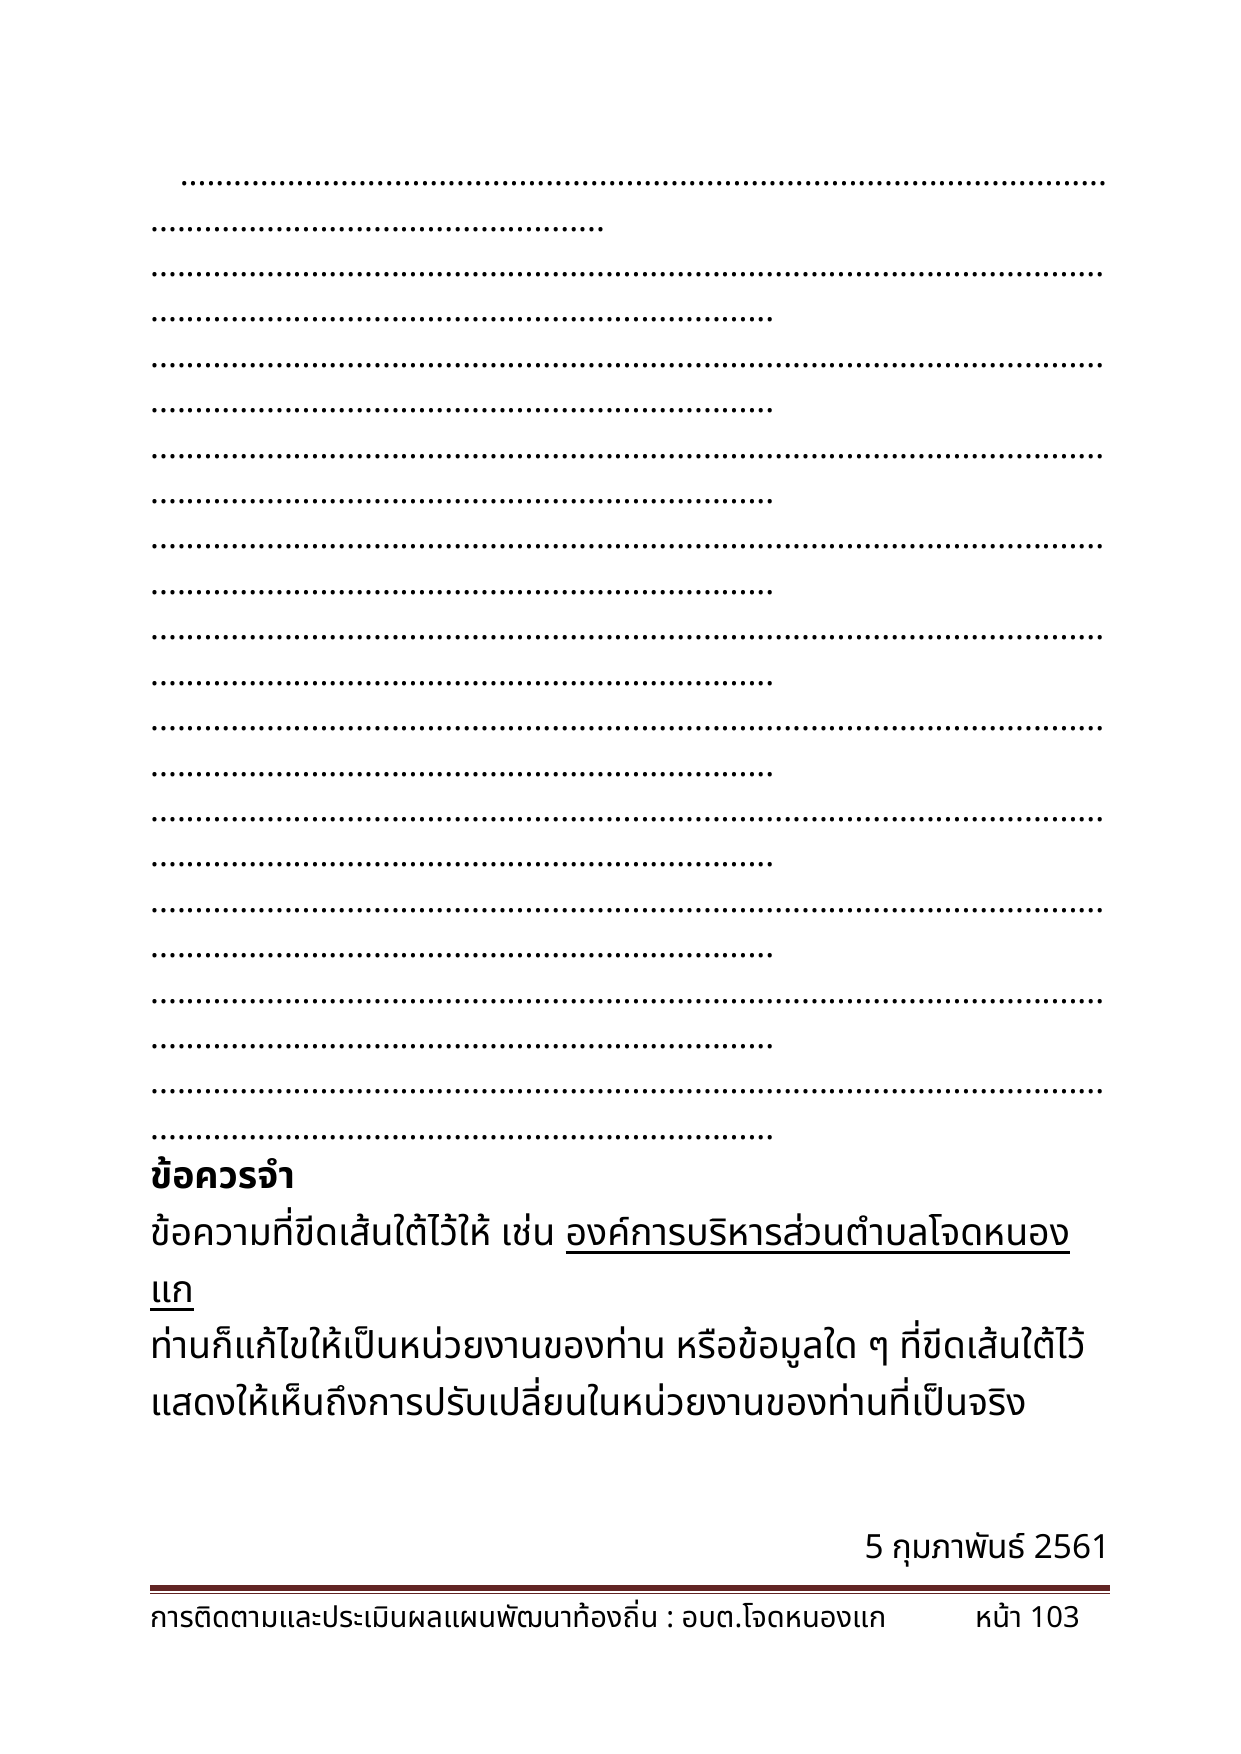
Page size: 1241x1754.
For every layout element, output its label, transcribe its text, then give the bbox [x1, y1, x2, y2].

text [150, 150, 1110, 241]
text ................................................................................................................................................................................. [150, 332, 1110, 422]
text 5 กุมภาพันธ์ 2561 [150, 1523, 1110, 1574]
text ข้อความที่ขีดเส้นใต้ไว้ให้ เช่น องค์การบริหารส่วนตำบลโจดหนองแก [150, 1206, 1110, 1319]
text ................................................................................................................................................................................. [150, 695, 1110, 786]
text ................................................................................................................................................................................. [150, 422, 1110, 513]
text ................................................................................................................................................................................. [150, 786, 1110, 877]
text ................................................................................................................................................................................. [150, 967, 1110, 1058]
text ................................................................................................................................................................................. [150, 1058, 1110, 1149]
text ................................................................................................................................................................................. [150, 241, 1110, 332]
text ................................................................................................................................................................................. [150, 604, 1110, 695]
text ................................................................................................................................................................................. [150, 877, 1110, 967]
text ................................................................................................................................................................................. [150, 513, 1110, 604]
text ข้อควรจำ [150, 1149, 1110, 1206]
text ท่านก็แก้ไขให้เป็นหน่วยงานของท่าน หรือข้อมูลใด ๆ ที่ขีดเส้นใต้ไว้ แสดงให้เห็นถึงการปรับเปลี่ยนในหน่วยงานของท่านที่เป็นจริง [150, 1319, 1110, 1432]
